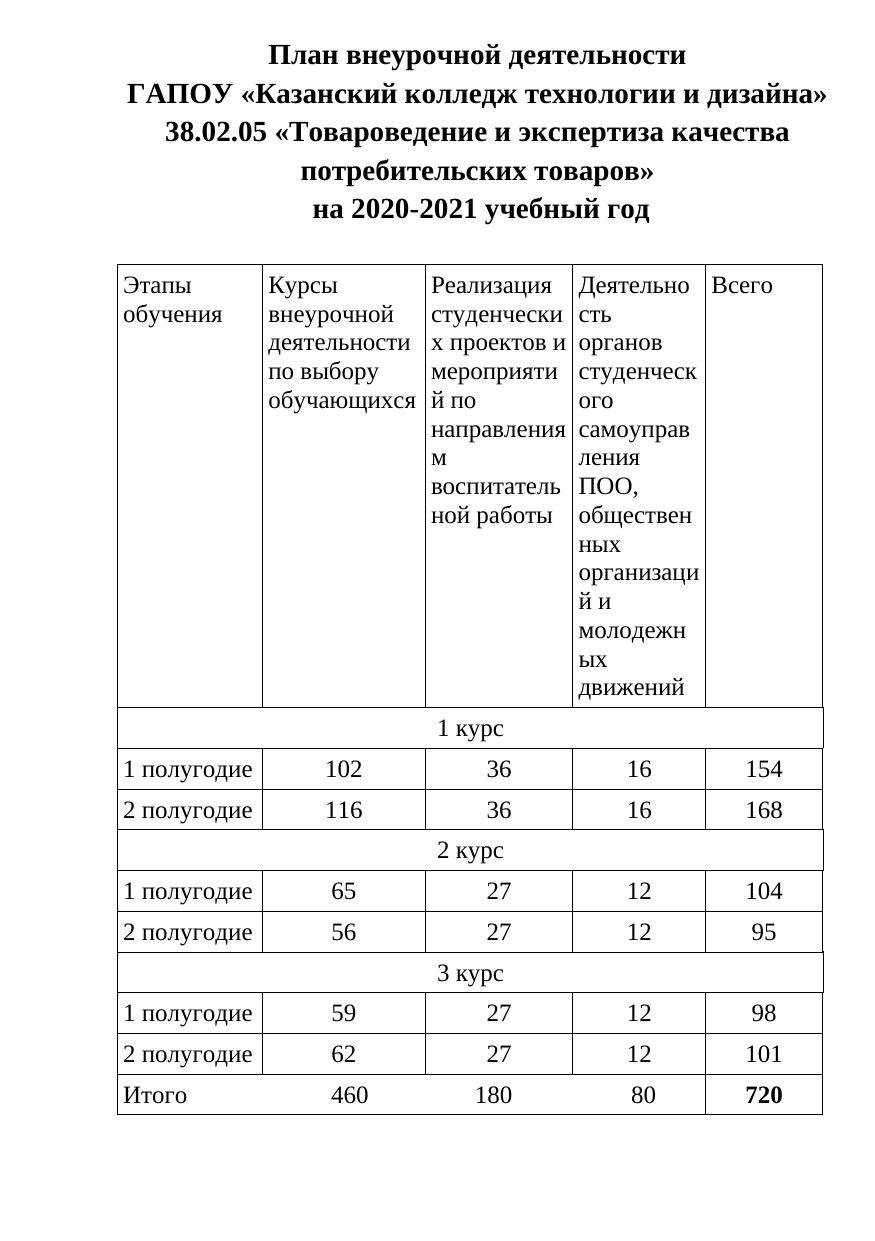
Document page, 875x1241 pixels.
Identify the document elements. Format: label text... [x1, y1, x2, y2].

table_cell 36 [426, 749, 572, 788]
table_cell 154 [706, 749, 822, 788]
table_cell 56 [263, 912, 425, 951]
table_cell 27 [426, 993, 572, 1033]
table_header Всего [706, 265, 822, 707]
table_cell 1 полугодие [118, 749, 262, 788]
table_cell 2 полугодие [118, 790, 262, 829]
table_cell 1 курс [118, 708, 823, 748]
table_cell 65 [263, 871, 425, 911]
table_cell 3 курс [118, 953, 823, 992]
table_cell 12 [573, 993, 705, 1033]
table_cell 12 [573, 871, 705, 911]
table_cell 101 [706, 1034, 822, 1073]
table_cell 16 [573, 749, 705, 788]
table_cell 16 [573, 790, 705, 829]
table_cell 12 [573, 1034, 705, 1073]
table_cell 102 [263, 749, 425, 788]
table_cell 27 [426, 912, 572, 951]
table_header Этапы обучения [118, 265, 262, 707]
table_cell 59 [263, 993, 425, 1033]
text на 2020-2021 учебный год [118, 192, 837, 225]
table_cell 62 [263, 1034, 425, 1073]
table_cell 168 [706, 790, 822, 829]
table_cell 27 [426, 1034, 572, 1073]
table_header Деятельность органов студенческого самоуправления ПОО, общественных организаций и молодежных движений [573, 265, 705, 707]
text ГАПОУ «Казанский колледж технологии и дизайна» [118, 76, 837, 109]
text План внеурочной деятельности [118, 37, 837, 71]
table_cell 104 [706, 871, 822, 911]
table_cell 98 [706, 993, 822, 1033]
table_cell 720 [706, 1075, 822, 1114]
table_cell 116 [263, 790, 425, 829]
table_cell 1 полугодие [118, 993, 262, 1033]
table_cell 12 [573, 912, 705, 951]
table_cell 95 [706, 912, 822, 951]
table_header Реализация студенческих проектов и мероприятий по направлениям воспитательной работы [426, 265, 572, 707]
text 38.02.05 «Товароведение и экспертиза качества потребительских товаров» [118, 114, 837, 187]
table_header Курсы внеурочной деятельности по выбору обучающихся [263, 265, 425, 707]
table_cell 1 полугодие [118, 871, 262, 911]
table_cell 36 [426, 790, 572, 829]
table_cell 2 курс [118, 830, 823, 870]
table_cell 2 полугодие [118, 1034, 262, 1073]
table_cell 27 [426, 871, 572, 911]
table_cell Итого 460 180 80 [118, 1075, 705, 1114]
table_cell 2 полугодие [118, 912, 262, 951]
